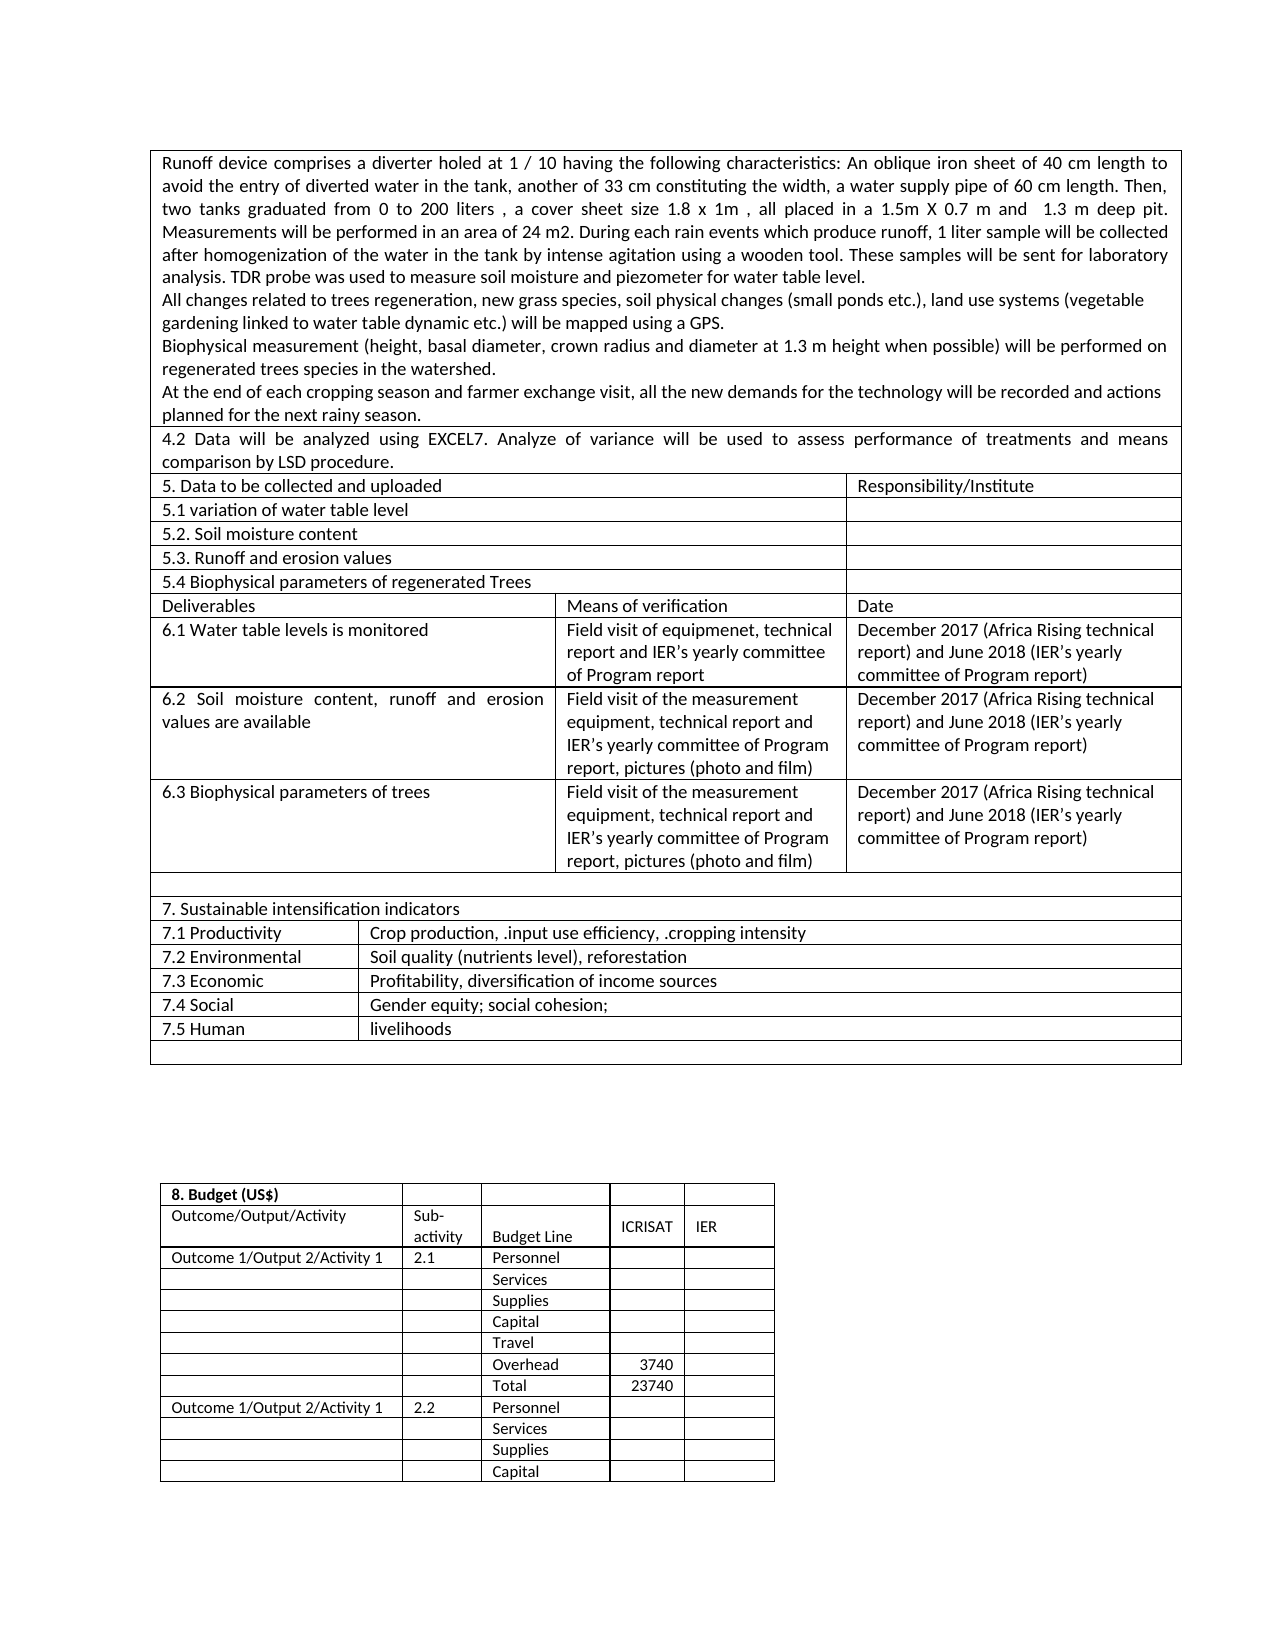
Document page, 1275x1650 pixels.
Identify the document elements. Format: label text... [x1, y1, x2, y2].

table_cell Gender equity; social cohesion; [359, 993, 1181, 1016]
table_header [685, 1184, 774, 1205]
table_cell [161, 1290, 402, 1310]
table_cell [151, 1041, 1181, 1063]
table_cell IER [685, 1206, 774, 1246]
table_cell [685, 1461, 774, 1481]
table_cell Field visit of the measurement equipment, technical report and IER’s yearly committee of Program report, pictures (photo and film) [556, 780, 846, 872]
table_header [611, 1184, 684, 1205]
table_cell 5.1 variation of water table level [151, 498, 846, 521]
table_cell December 2017 (Africa Rising technical report) and June 2018 (IER’s yearly committee of Program report) [847, 780, 1181, 872]
table_cell [161, 1311, 402, 1332]
table_cell December 2017 (Africa Rising technical report) and June 2018 (IER’s yearly committee of Program report) [847, 618, 1181, 686]
table_cell Deliverables [151, 594, 555, 617]
table_cell Supplies [482, 1440, 609, 1460]
table_cell 5.3. Runoff and erosion values [151, 546, 846, 569]
table_cell [847, 522, 1181, 545]
table_header [403, 1184, 481, 1205]
table_cell [403, 1333, 481, 1353]
table_cell 7.5 Human [151, 1017, 358, 1039]
table_cell [685, 1269, 774, 1289]
table_cell [403, 1269, 481, 1289]
table_cell [403, 1440, 481, 1460]
table_cell [611, 1290, 684, 1310]
table_cell [685, 1311, 774, 1332]
table_cell [403, 1290, 481, 1310]
table_cell [611, 1461, 684, 1481]
table_cell [161, 1376, 402, 1396]
table_header [482, 1184, 609, 1205]
table_cell [611, 1418, 684, 1438]
table_cell 6.1 Water table levels is monitored [151, 618, 555, 686]
table_cell [847, 546, 1181, 569]
table_cell Services [482, 1418, 609, 1438]
table_cell 7.3 Economic [151, 969, 358, 992]
table_cell [161, 1418, 402, 1438]
table_cell [611, 1440, 684, 1460]
table_cell 5. Data to be collected and uploaded [151, 474, 846, 497]
table_cell [161, 1440, 402, 1460]
table_cell [161, 1461, 402, 1481]
table_cell [685, 1440, 774, 1460]
table_cell 7.2 Environmental [151, 945, 358, 968]
table_cell [403, 1311, 481, 1332]
table_cell ICRISAT [611, 1206, 684, 1246]
table_cell 6.2 Soil moisture content, runoff and erosion values are available [151, 688, 555, 779]
table_cell [161, 1354, 402, 1374]
table_cell [847, 498, 1181, 521]
table_cell Services [482, 1269, 609, 1289]
table_cell [611, 1397, 684, 1417]
table_cell Profitability, diversification of income sources [359, 969, 1181, 992]
table_cell [685, 1354, 774, 1374]
table_cell Means of verification [556, 594, 846, 617]
table_cell Soil quality (nutrients level), reforestation [359, 945, 1181, 968]
table_cell Travel [482, 1333, 609, 1353]
table_cell Overhead [482, 1354, 609, 1374]
table_cell Total [482, 1376, 609, 1396]
table_cell 2.2 [403, 1397, 481, 1417]
table_cell [685, 1397, 774, 1417]
table_cell [403, 1418, 481, 1438]
table_cell 4.2 Data will be analyzed using EXCEL7. Analyze of variance will be used to assess performance of treatments and means comparison by LSD procedure. [151, 427, 1181, 473]
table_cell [151, 151, 1181, 426]
table_cell [403, 1376, 481, 1396]
table_cell Capital [482, 1461, 609, 1481]
table_cell 23740 [611, 1376, 684, 1396]
table_cell Sub-activity [403, 1206, 481, 1246]
table_cell [161, 1269, 402, 1289]
table_cell Outcome 1/Output 2/Activity 1 [161, 1397, 402, 1417]
table_cell [685, 1248, 774, 1268]
table_cell 7. Sustainable intensification indicators [151, 897, 1181, 920]
table_cell Field visit of equipmenet, technical report and IER’s yearly committee of Program report [556, 618, 846, 686]
table_cell [685, 1376, 774, 1396]
table_header 8. Budget (US$) [161, 1184, 402, 1205]
table_cell Outcome 1/Output 2/Activity 1 [161, 1248, 402, 1268]
table_cell livelihoods [359, 1017, 1181, 1039]
table_cell December 2017 (Africa Rising technical report) and June 2018 (IER’s yearly committee of Program report) [847, 688, 1181, 779]
table_cell [403, 1354, 481, 1374]
table_cell [685, 1333, 774, 1353]
table_cell Field visit of the measurement equipment, technical report and IER’s yearly committee of Program report, pictures (photo and film) [556, 688, 846, 779]
table_cell Capital [482, 1311, 609, 1332]
table_cell Date [847, 594, 1181, 617]
table_cell 6.3 Biophysical parameters of trees [151, 780, 555, 872]
table_cell Budget Line [482, 1206, 609, 1246]
table_cell [611, 1333, 684, 1353]
table_cell 5.4 Biophysical parameters of regenerated Trees [151, 570, 846, 593]
table_cell 5.2. Soil moisture content [151, 522, 846, 545]
table_cell Personnel [482, 1248, 609, 1268]
table_cell 3740 [611, 1354, 684, 1374]
table_cell [847, 570, 1181, 593]
table_cell Outcome/Output/Activity [161, 1206, 402, 1246]
table_cell 2.1 [403, 1248, 481, 1268]
table_cell Responsibility/Institute [847, 474, 1181, 497]
table_cell [161, 1333, 402, 1353]
table_cell [403, 1461, 481, 1481]
table_cell [611, 1311, 684, 1332]
table_cell [611, 1248, 684, 1268]
table_cell Personnel [482, 1397, 609, 1417]
table_cell [611, 1269, 684, 1289]
table_cell [685, 1418, 774, 1438]
table_cell 7.1 Productivity [151, 921, 358, 944]
table_cell 7.4 Social [151, 993, 358, 1016]
table_cell [151, 873, 1181, 896]
table_cell Crop production, .input use efficiency, .cropping intensity [359, 921, 1181, 944]
table_cell Supplies [482, 1290, 609, 1310]
table_cell [685, 1290, 774, 1310]
